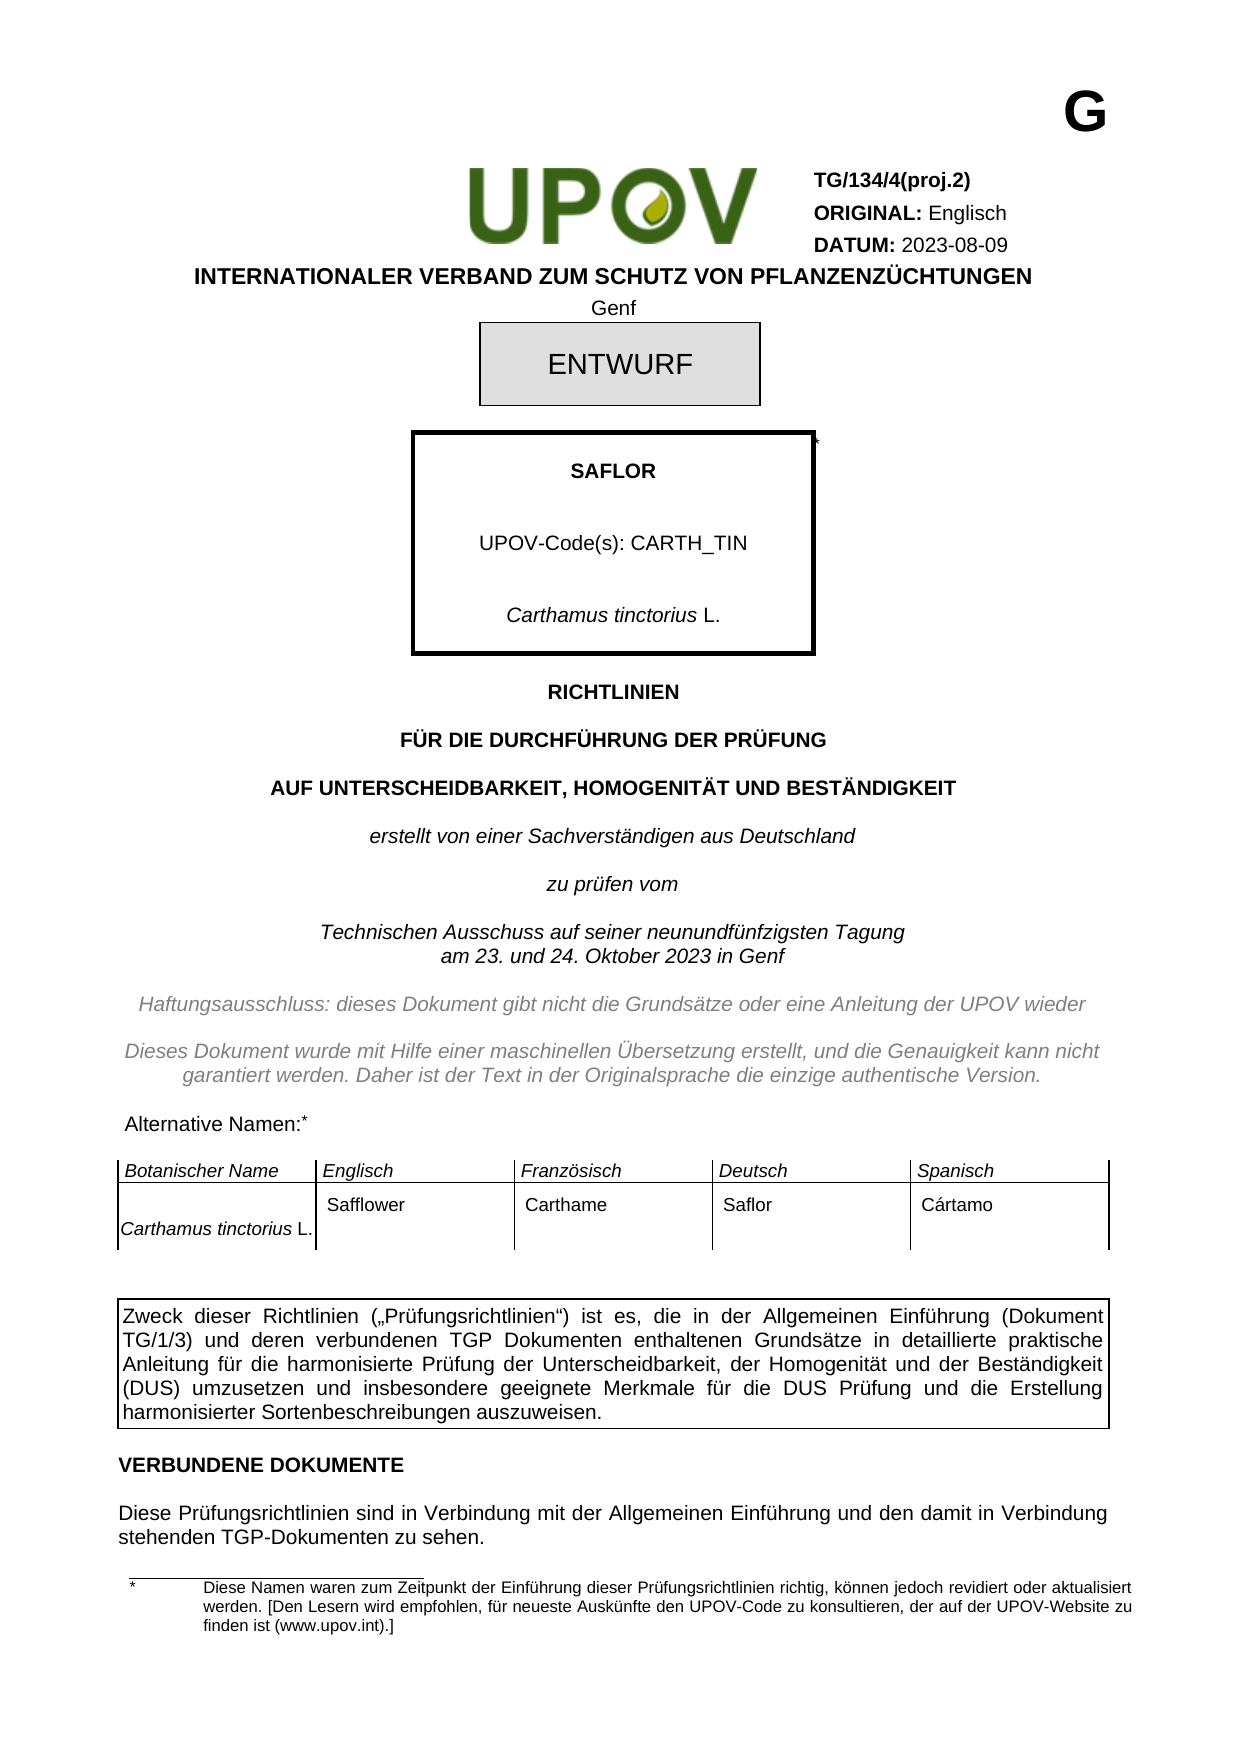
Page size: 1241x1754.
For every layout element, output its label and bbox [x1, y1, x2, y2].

table_header [118, 77, 1215, 1453]
picture [469, 168, 758, 244]
table_cell [118, 1453, 1215, 1549]
